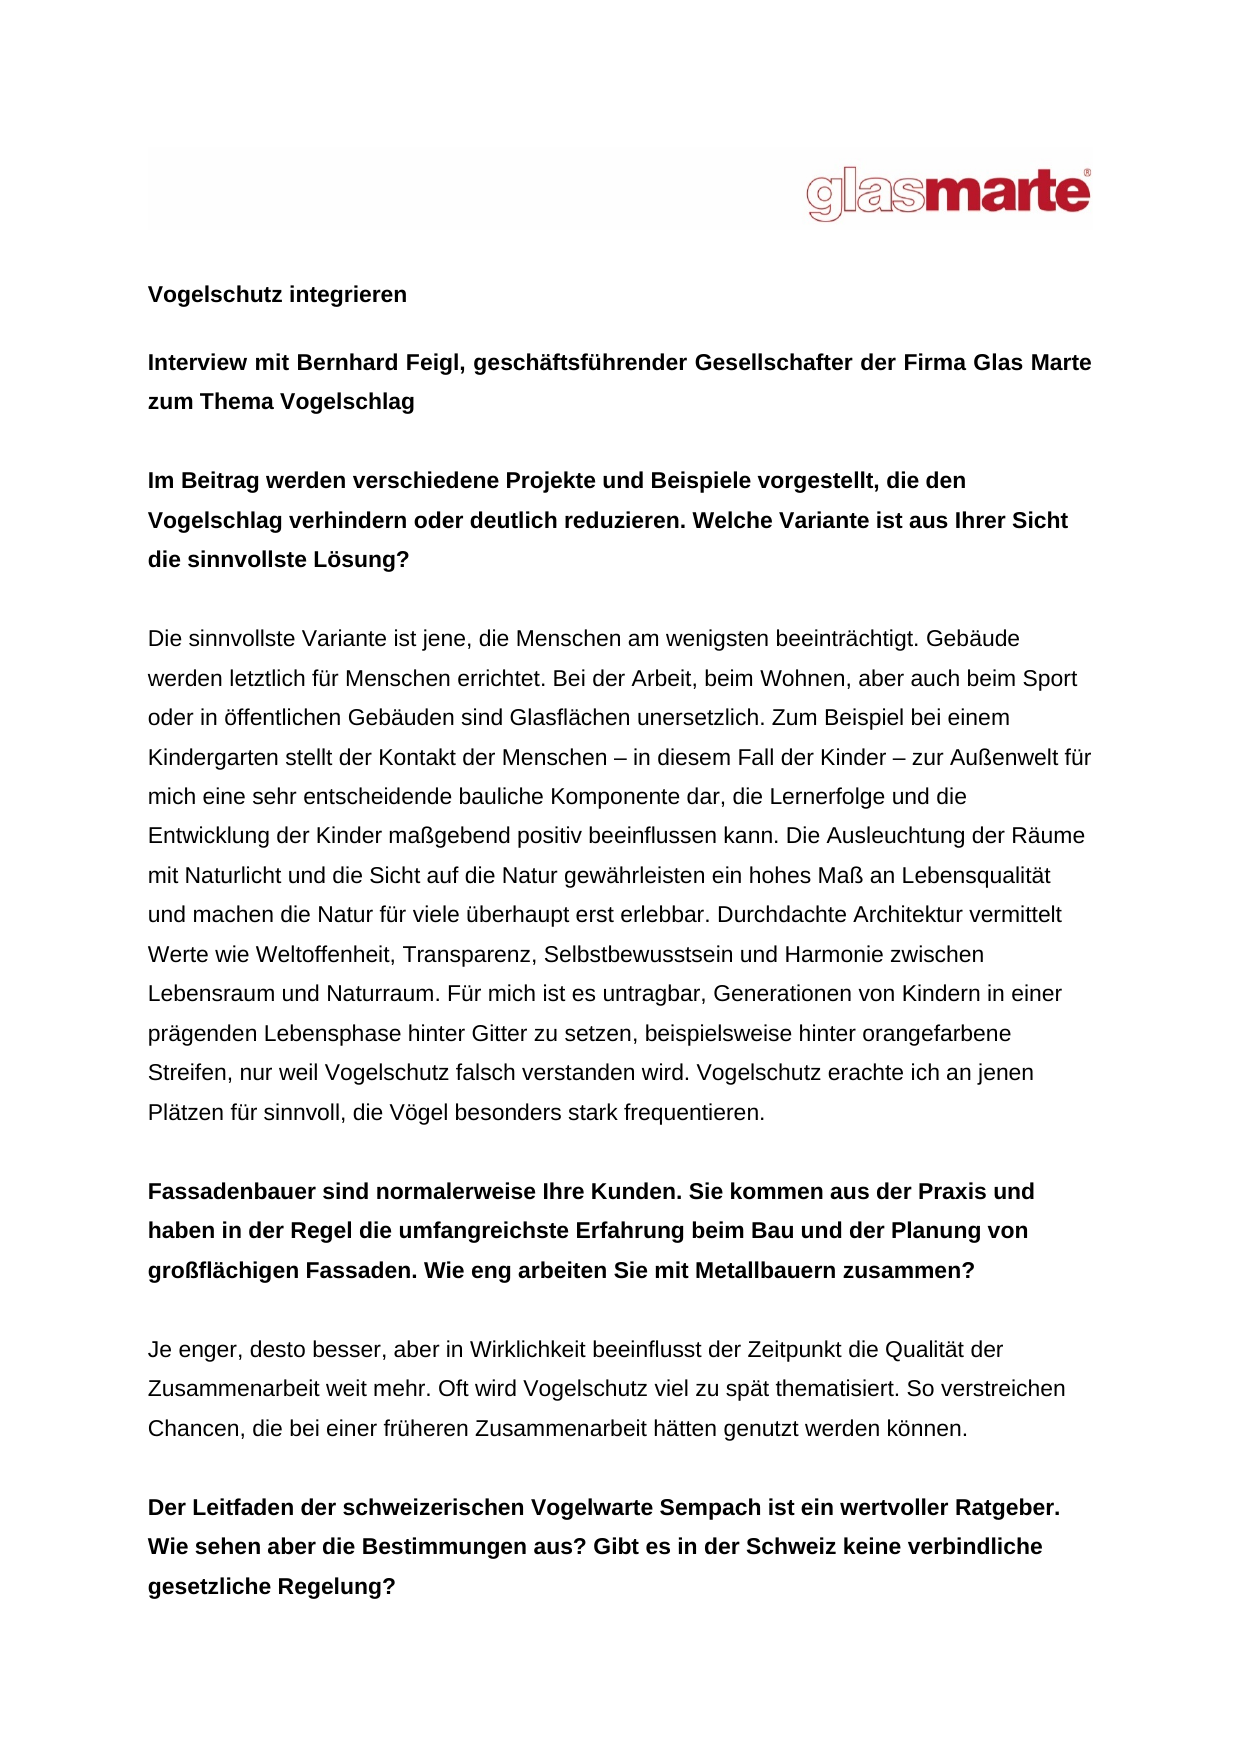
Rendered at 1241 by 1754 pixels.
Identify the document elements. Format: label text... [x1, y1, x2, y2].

text Je enger, desto besser, aber in Wirklichkeit beeinflusst der Zeitpunkt die Qualität der Zusammenarbeit weit mehr. Oft wird Vogelschutz viel zu spät thematisiert. So verstreichen Chancen, die bei einer früheren Zusammenarbeit hätten genutzt werden können. [148, 1336, 1093, 1441]
text Der Leitfaden der schweizerischen Vogelwarte Sempach ist ein wertvoller Ratgeber. Wie sehen aber die Bestimmungen aus? Gibt es in der Schweiz keine verbindliche gesetzliche Regelung? [148, 1494, 1093, 1599]
text Fassadenbauer sind normalerweise Ihre Kunden. Sie kommen aus der Praxis und haben in der Regel die umfangreichste Erfahrung beim Bau und der Planung von großflächigen Fassaden. Wie eng arbeiten Sie mit Metallbauern zusammen? [148, 1178, 1093, 1283]
picture [147, 147, 1093, 230]
text Im Beitrag werden verschiedene Projekte und Beispiele vorgestellt, die den Vogelschlag verhindern oder deutlich reduzieren. Welche Variante ist aus Ihrer Sicht die sinnvollste Lösung? [148, 467, 1093, 572]
text Vogelschutz integrieren [148, 281, 1093, 308]
text Die sinnvollste Variante ist jene, die Menschen am wenigsten beeinträchtigt. Gebäude werden letztlich für Menschen errichtet. Bei der Arbeit, beim Wohnen, aber auch beim Sport oder in öffentlichen Gebäuden sind Glasflächen unersetzlich. Zum Beispiel bei einem Kindergarten stellt der Kontakt der Menschen – in diesem Fall der Kinder – zur Außenwelt für mich eine sehr entscheidende bauliche Komponente dar, die Lernerfolge und die Entwicklung der Kinder maßgebend positiv beeinflussen kann. Die Ausleuchtung der Räume mit Naturlicht und die Sicht auf die Natur gewährleisten ein hohes Maß an Lebensqualität und machen die Natur für viele überhaupt erst erlebbar. Durchdachte Architektur vermittelt Werte wie Weltoffenheit, Transparenz, Selbstbewusstsein und Harmonie zwischen Lebensraum und Naturraum. Für mich ist es untragbar, Generationen von Kindern in einer prägenden Lebensphase hinter Gitter zu setzen, beispielsweise hinter orangefarbene Streifen, nur weil Vogelschutz falsch verstanden wird. Vogelschutz erachte ich an jenen Plätzen für sinnvoll, die Vögel besonders stark frequentieren. [148, 625, 1093, 1125]
text Interview mit Bernhard Feigl, geschäftsführender Gesellschafter der Firma Glas Marte zum Thema Vogelschlag [148, 349, 1093, 414]
